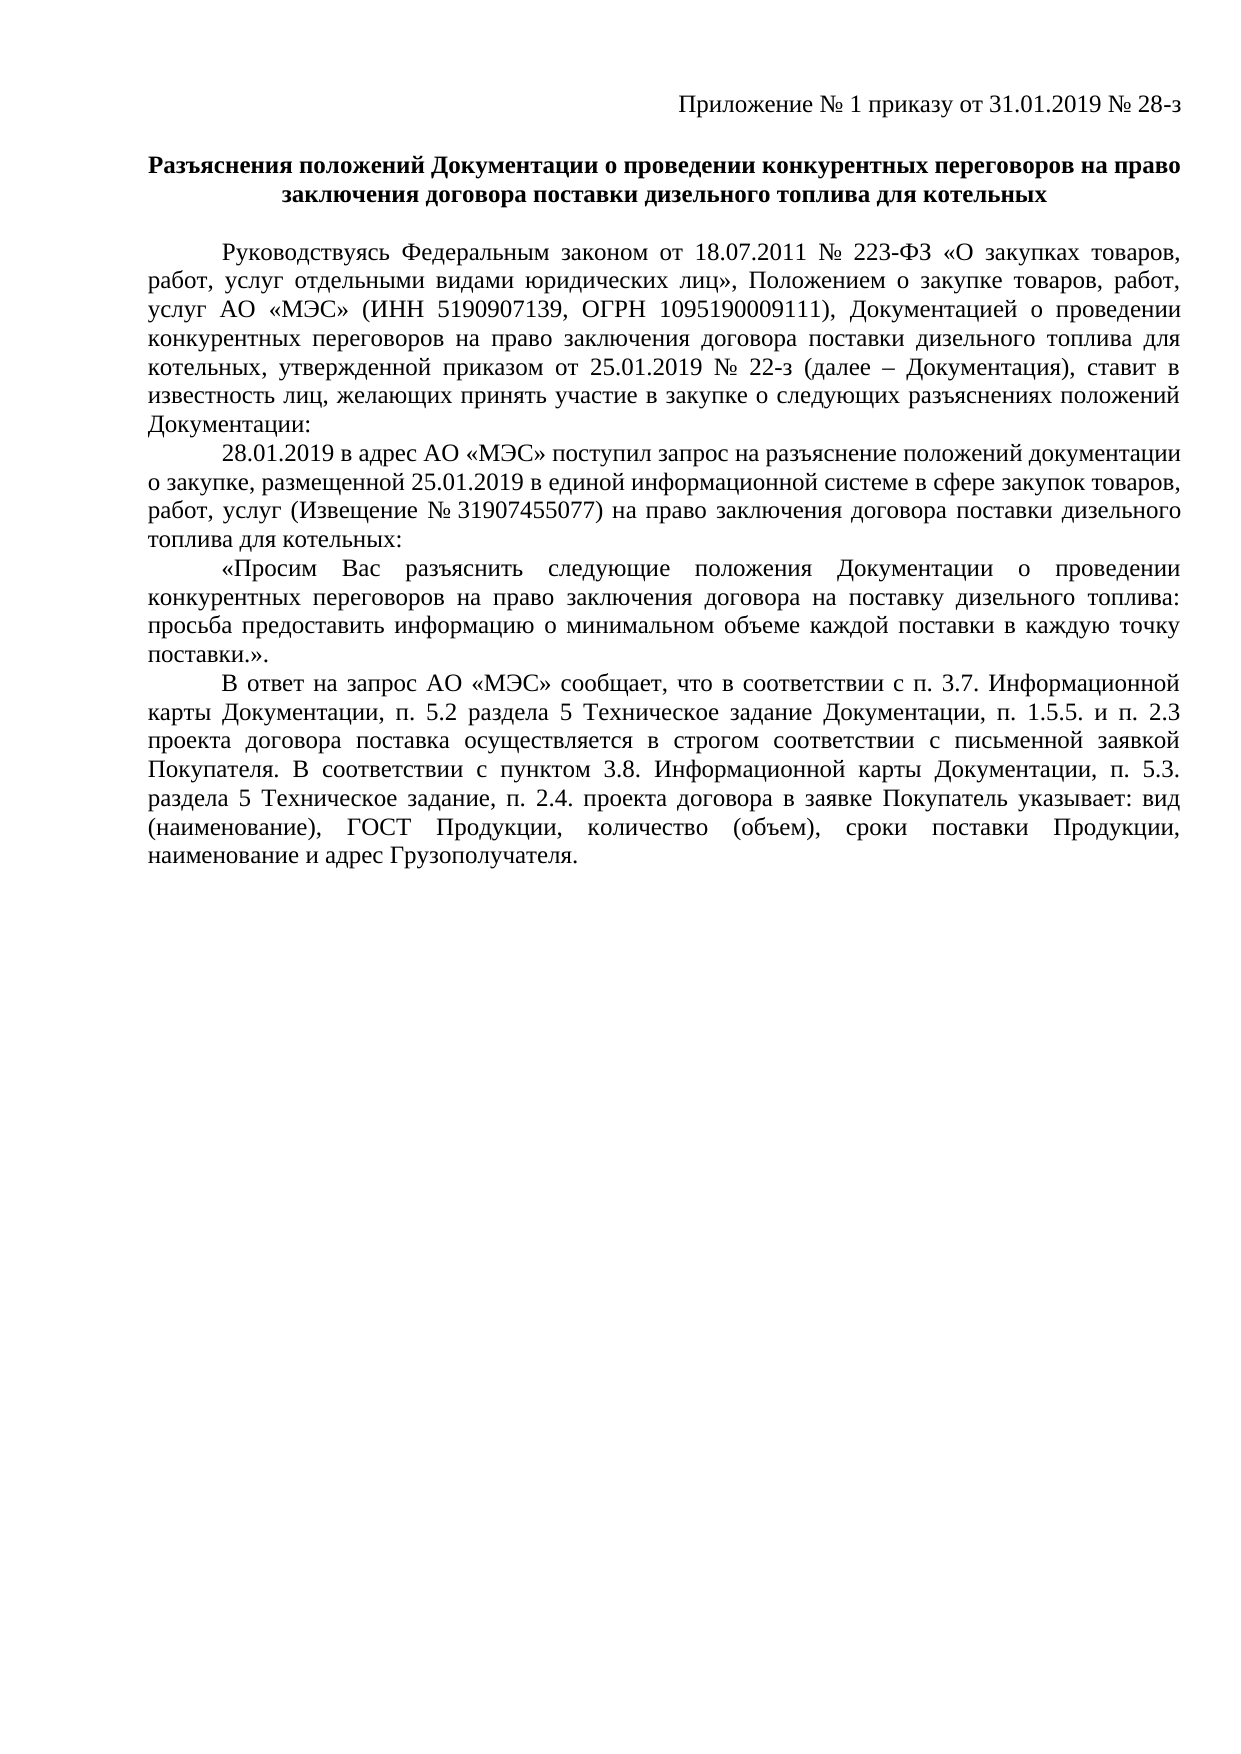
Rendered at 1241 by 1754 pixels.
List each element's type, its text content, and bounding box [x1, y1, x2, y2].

text 28.01.2019 в адрес АО «МЭС» поступил запрос на разъяснение положений документации о закупке, размещенной 25.01.2019 в единой информационной системе в сфере закупок товаров, работ, услуг (Извещение № 31907455077) на право заключения договора поставки дизельного топлива для котельных: [148, 438, 1181, 553]
text В ответ на запрос АО «МЭС» сообщает, что в соответствии с п. 3.7. Информационной карты Документации, п. 5.2 раздела 5 Техническое задание Документации, п. 1.5.5. и п. 2.3 проекта договора поставка осуществляется в строгом соответствии с письменной заявкой Покупателя. В соответствии с пунктом 3.8. Информационной карты Документации, п. 5.3. раздела 5 Техническое задание, п. 2.4. проекта договора в заявке Покупатель указывает: вид (наименование), ГОСТ Продукции, количество (объем), сроки поставки Продукции, наименование и адрес Грузополучателя. [148, 668, 1181, 869]
text Разъяснения положений Документации о проведении конкурентных переговоров на право заключения договора поставки дизельного топлива для котельных [148, 150, 1181, 208]
text Приложение № 1 приказу от 31.01.2019 № 28-з [148, 89, 1181, 117]
text Руководствуясь Федеральным законом от 18.07.2011 № 223-ФЗ «О закупках товаров, работ, услуг отдельными видами юридических лиц», Положением о закупке товаров, работ, услуг АО «МЭС» (ИНН 5190907139, ОГРН 1095190009111), Документацией о проведении конкурентных переговоров на право заключения договора поставки дизельного топлива для котельных, утвержденной приказом от 25.01.2019 № 22-з (далее – Документация), ставит в известность лиц, желающих принять участие в закупке о следующих разъяснениях положений Документации: [148, 237, 1181, 438]
text «Просим Вас разъяснить следующие положения Документации о проведении конкурентных переговоров на право заключения договора на поставку дизельного топлива: просьба предоставить информацию о минимальном объеме каждой поставки в каждую точку поставки.». [148, 553, 1181, 668]
